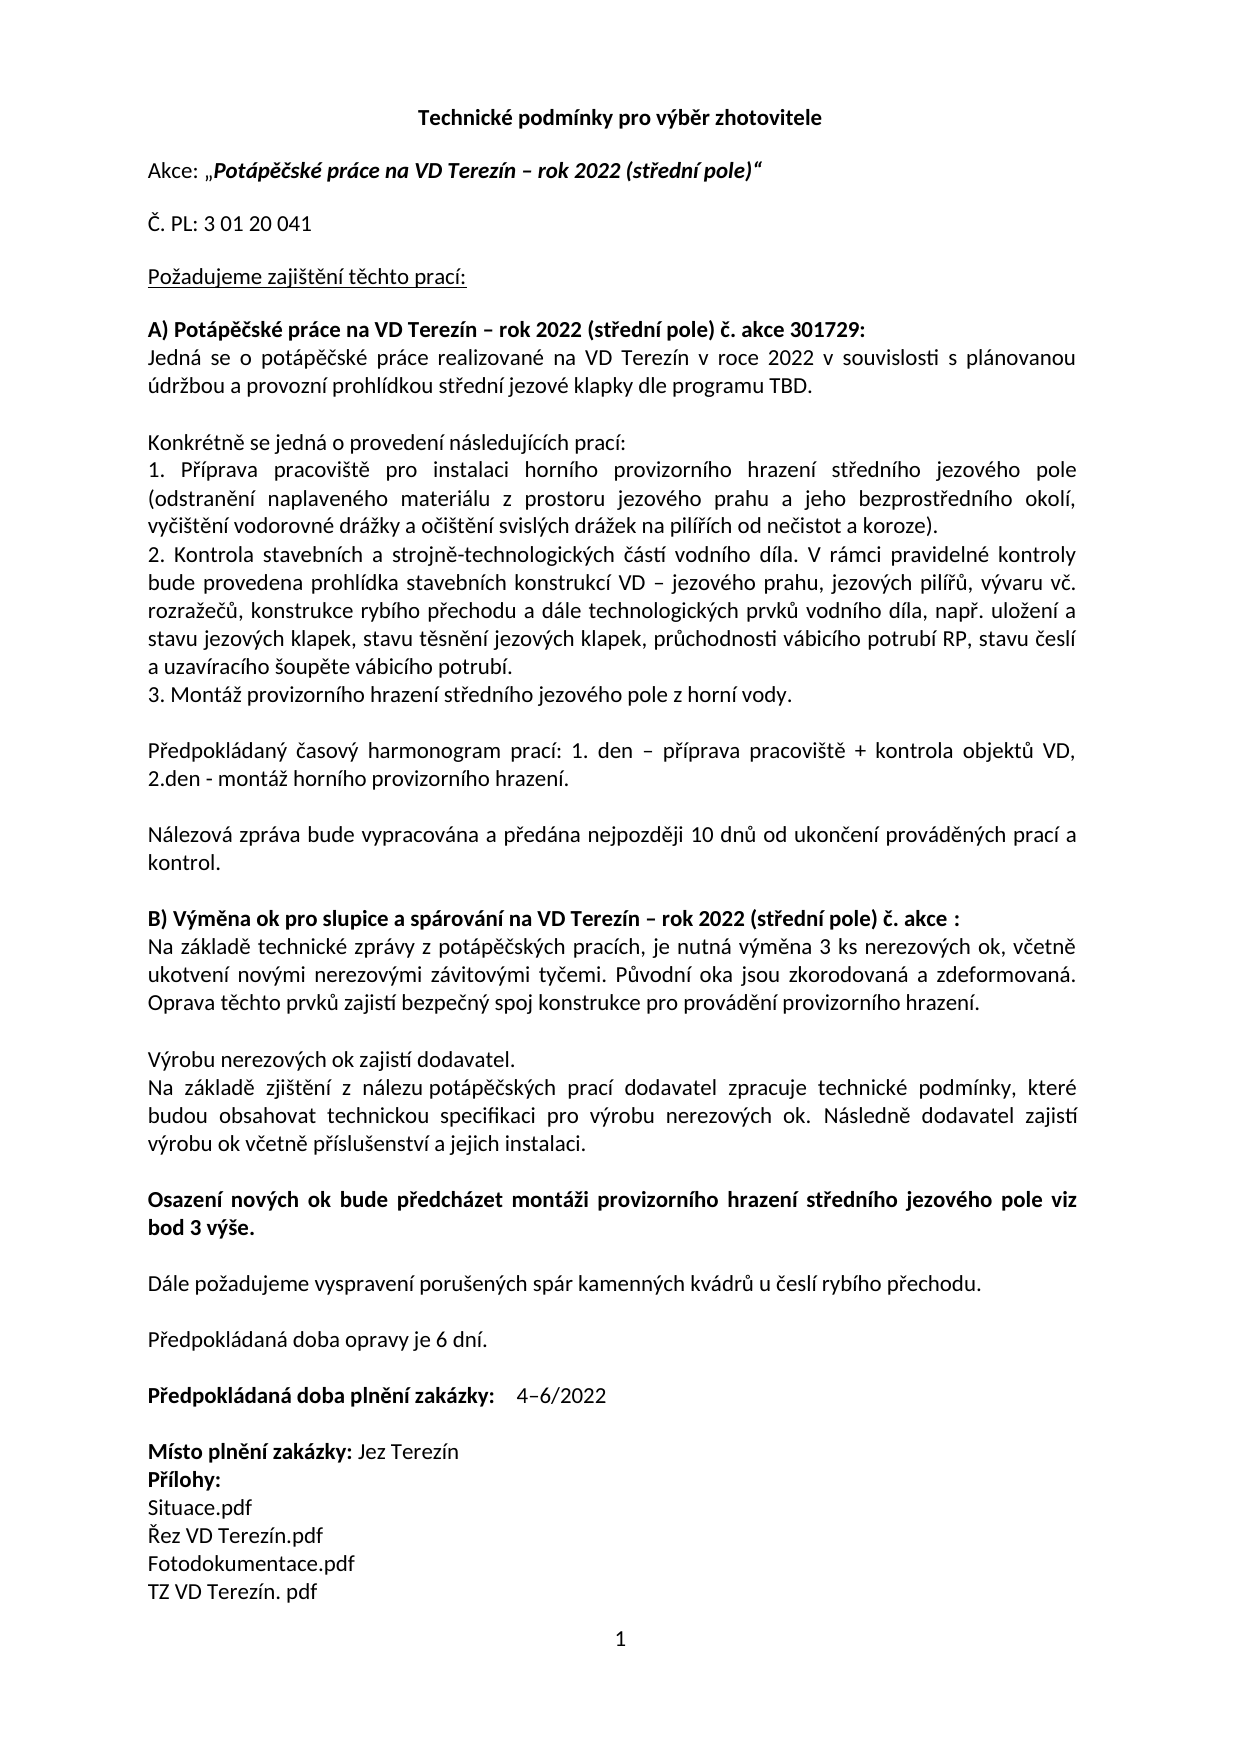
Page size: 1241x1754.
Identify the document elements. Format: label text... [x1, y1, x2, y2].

text Předpokládaný časový harmonogram prací: 1. den – příprava pracoviště + kontrola objektů VD, 2.den - montáž horního provizorního hrazení. [148, 736, 1078, 792]
text Jedná se o potápěčské práce realizované na VD Terezín v roce 2022 v souvislosti s plánovanou údržbou a provozní prohlídkou střední jezové klapky dle programu TBD. [148, 343, 1078, 399]
text B) Výměna ok pro slupice a spárování na VD Terezín – rok 2022 (střední pole) č. akce : [148, 904, 1078, 932]
text Osazení nových ok bude předcházet montáži provizorního hrazení středního jezového pole viz bod 3 výše. [148, 1185, 1078, 1241]
text Konkrétně se jedná o provedení následujících prací: [148, 428, 1078, 456]
text Fotodokumentace.pdf [148, 1549, 1093, 1577]
text 3. Montáž provizorního hrazení středního jezového pole z horní vody. [148, 680, 1078, 708]
text Předpokládaná doba plnění zakázky: 4–6/2022 [148, 1381, 1078, 1409]
text Na základě technické zprávy z potápěčských pracích, je nutná výměna 3 ks nerezových ok, včetně ukotvení novými nerezovými závitovými tyčemi. Původní oka jsou zkorodovaná a zdeformovaná. Oprava těchto prvků zajistí bezpečný spoj konstrukce pro provádění provizorního hrazení. [148, 932, 1078, 1016]
text Č. PL: 3 01 20 041 [148, 209, 1093, 237]
text Místo plnění zakázky: Jez Terezín [148, 1437, 1078, 1465]
text A) Potápěčské práce na VD Terezín – rok 2022 (střední pole) č. akce 301729: [148, 316, 1078, 343]
text Požadujeme zajištění těchto prací: [148, 262, 1093, 291]
text 2. Kontrola stavebních a strojně-technologických částí vodního díla. V rámci pravidelné kontroly bude provedena prohlídka stavebních konstrukcí VD – jezového prahu, jezových pilířů, vývaru vč. rozražečů, konstrukce rybího přechodu a dále technologických prvků vodního díla, např. uložení a stavu jezových klapek, stavu těsnění jezových klapek, průchodnosti vábicího potrubí RP, stavu česlí a uzavíracího šoupěte vábicího potrubí. [148, 540, 1078, 680]
text 1. Příprava pracoviště pro instalaci horního provizorního hrazení středního jezového pole (odstranění naplaveného materiálu z prostoru jezového prahu a jeho bezprostředního okolí, vyčištění vodorovné drážky a očištění svislých drážek na pilířích od nečistot a koroze). [148, 456, 1078, 540]
text Předpokládaná doba opravy je 6 dní. [148, 1325, 1078, 1353]
text TZ VD Terezín. pdf [148, 1577, 1093, 1605]
text Na základě zjištění z nálezu potápěčských prací dodavatel zpracuje technické podmínky, které budou obsahovat technickou specifikaci pro výrobu nerezových ok. Následně dodavatel zajistí výrobu ok včetně příslušenství a jejich instalaci. [148, 1073, 1078, 1157]
text Situace.pdf [148, 1493, 1093, 1521]
text Přílohy: [148, 1465, 1078, 1493]
text Akce: „Potápěčské práce na VD Terezín – rok 2022 (střední pole)“ [148, 156, 1093, 184]
text Nálezová zpráva bude vypracována a předána nejpozději 10 dnů od ukončení prováděných prací a kontrol. [148, 820, 1078, 876]
text Řez VD Terezín.pdf [148, 1521, 1093, 1549]
text Dále požadujeme vyspravení porušených spár kamenných kvádrů u česlí rybího přechodu. [148, 1269, 1078, 1297]
text Technické podmínky pro výběr zhotovitele [148, 103, 1093, 131]
text Výrobu nerezových ok zajistí dodavatel. [148, 1045, 1078, 1073]
